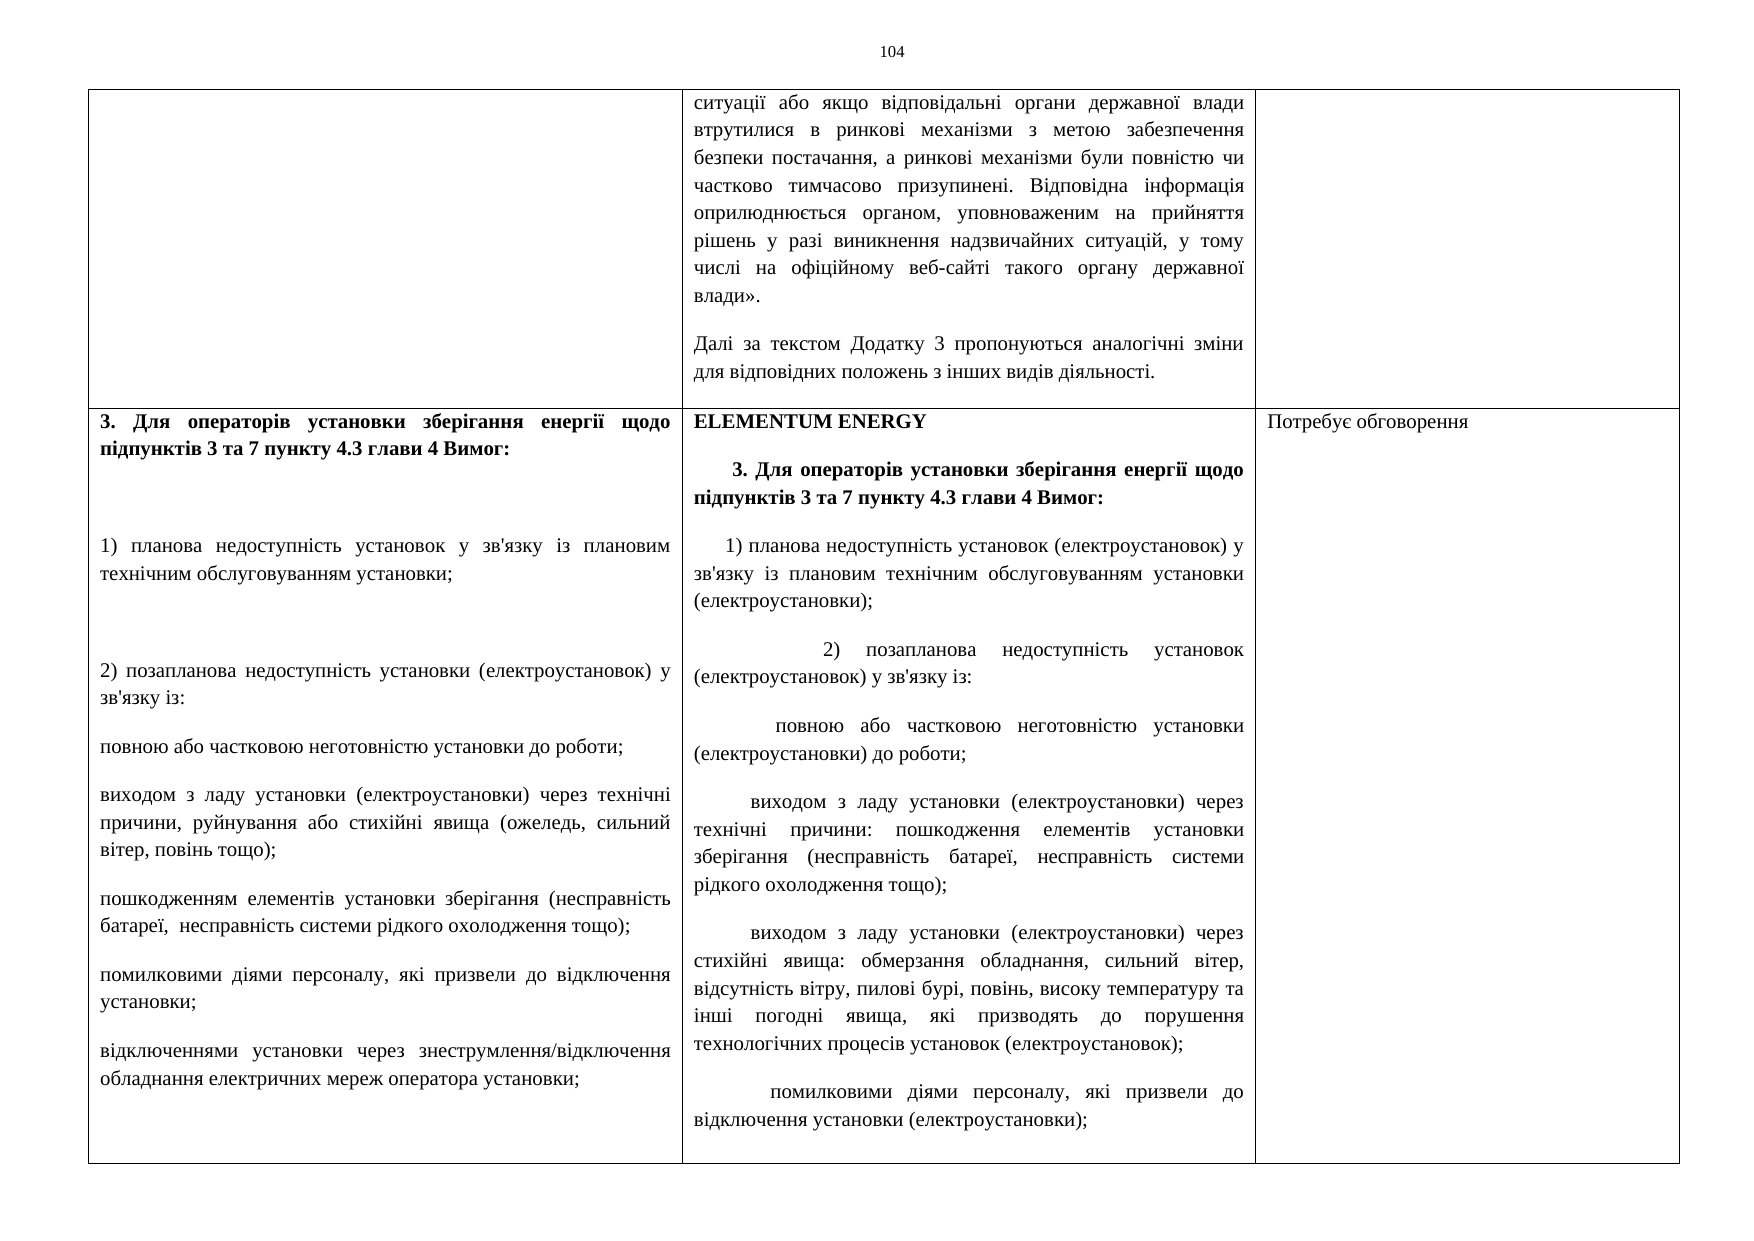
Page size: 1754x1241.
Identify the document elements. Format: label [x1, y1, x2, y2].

table_cell [1256, 409, 1679, 1162]
table_cell [89, 409, 682, 1162]
table_cell [89, 90, 682, 408]
table_cell [683, 409, 1255, 1162]
table_cell [683, 90, 1255, 408]
table_cell [1256, 90, 1679, 408]
